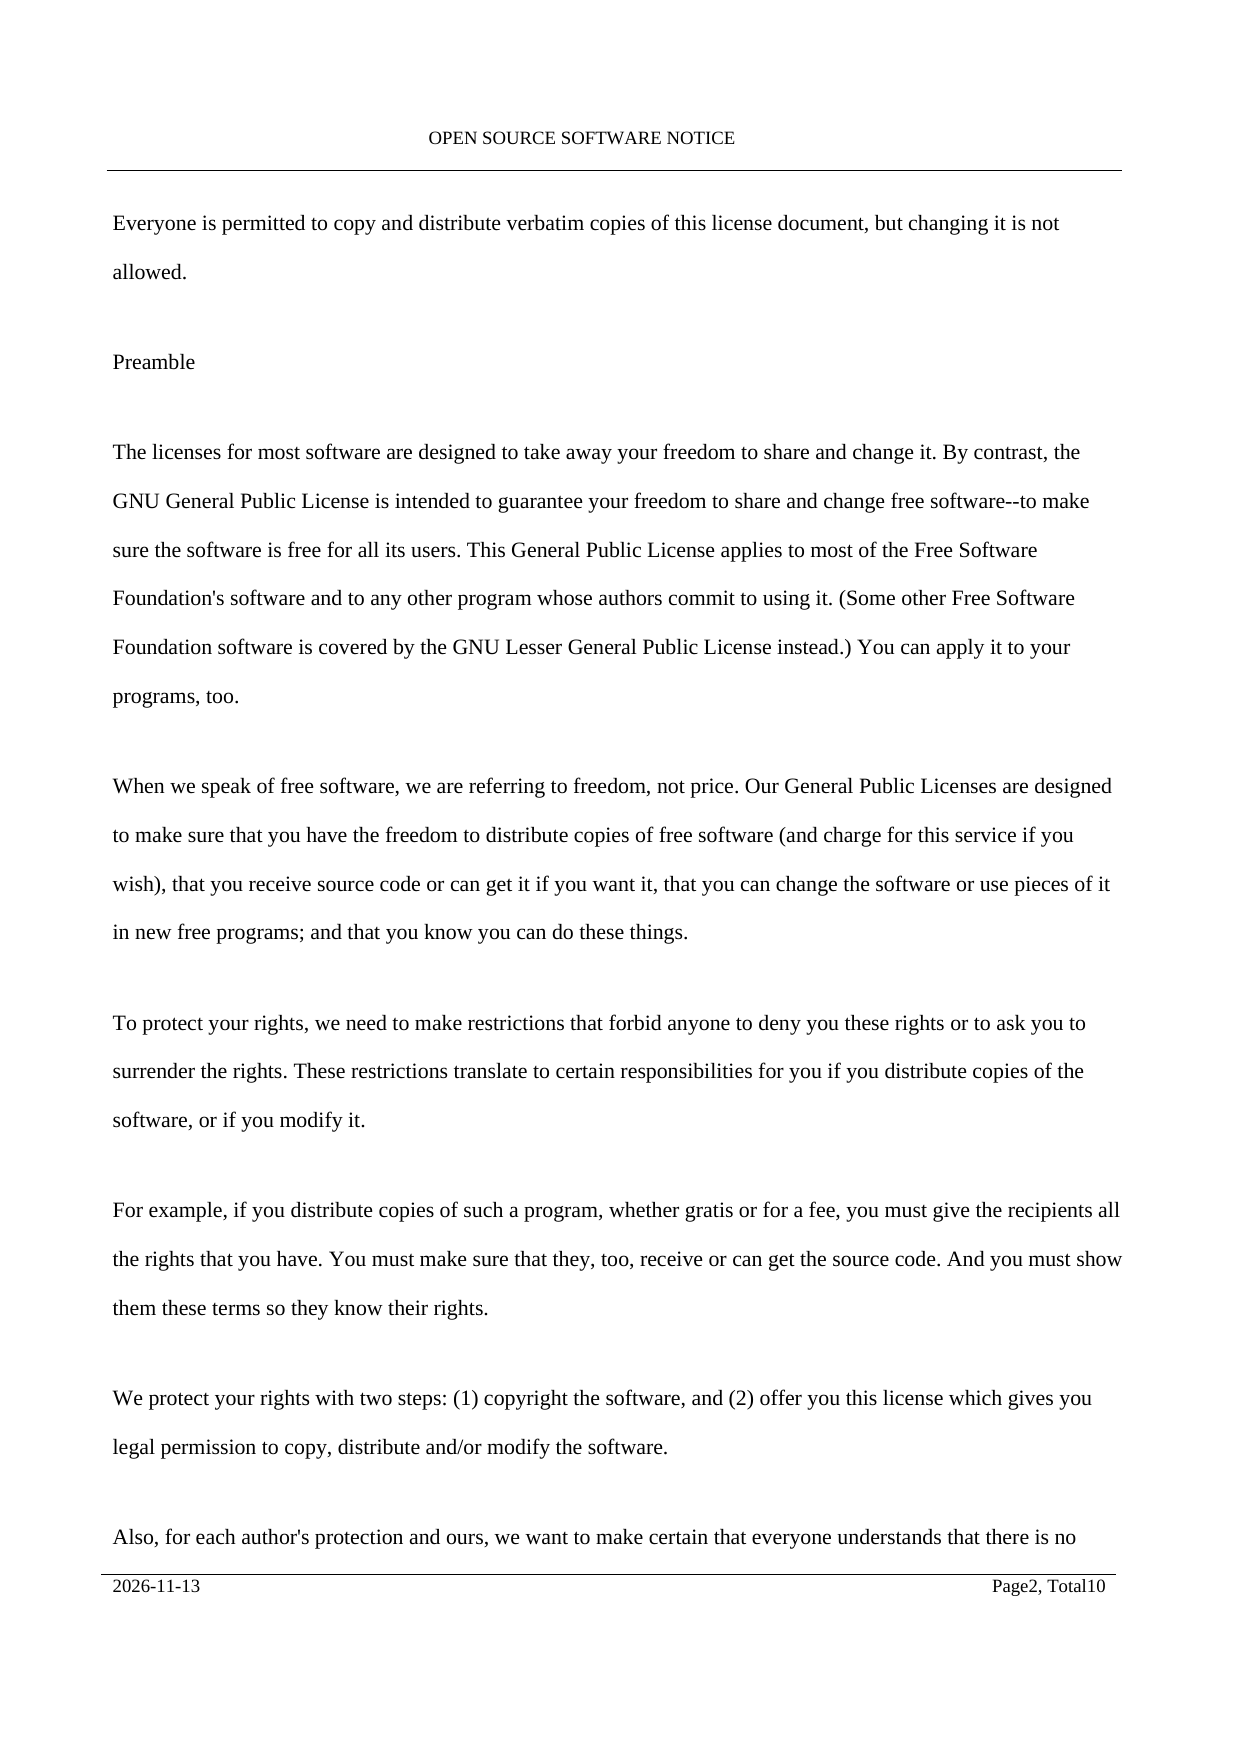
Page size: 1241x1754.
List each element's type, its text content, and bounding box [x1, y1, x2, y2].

text Preamble [112, 345, 1128, 378]
text To protect your rights, we need to make restrictions that forbid anyone to deny you these rights or to ask you to surrender the rights. These restrictions translate to certain responsibilities for you if you distribute copies of the software, or if you modify it. [112, 1006, 1128, 1136]
text The licenses for most software are designed to take away your freedom to share and change it. By contrast, the GNU General Public License is intended to guarantee your freedom to share and change free software--to make sure the software is free for all its users. This General Public License applies to most of the Free Software Foundation's software and to any other program whose authors commit to using it. (Some other Free Software Foundation software is covered by the GNU Lesser General Public License instead.) You can apply it to your programs, too. [112, 436, 1128, 712]
text We protect your rights with two steps: (1) copyright the software, and (2) offer you this license which gives you legal permission to copy, distribute and/or modify the software. [112, 1381, 1128, 1463]
text When we speak of free software, we are referring to freedom, not price. Our General Public Licenses are designed to make sure that you have the freedom to distribute copies of free software (and charge for this service if you wish), that you receive source code or can get it if you want it, that you can change the software or use pieces of it in new free programs; and that you know you can do these things. [112, 769, 1128, 948]
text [112, 1520, 1128, 1553]
text For example, if you distribute copies of such a program, whether gratis or for a fee, you must give the recipients all the rights that you have. You must make sure that they, too, receive or can get the source code. And you must show them these terms so they know their rights. [112, 1194, 1128, 1324]
text Everyone is permitted to copy and distribute verbatim copies of this license document, but changing it is not allowed. [112, 206, 1128, 288]
